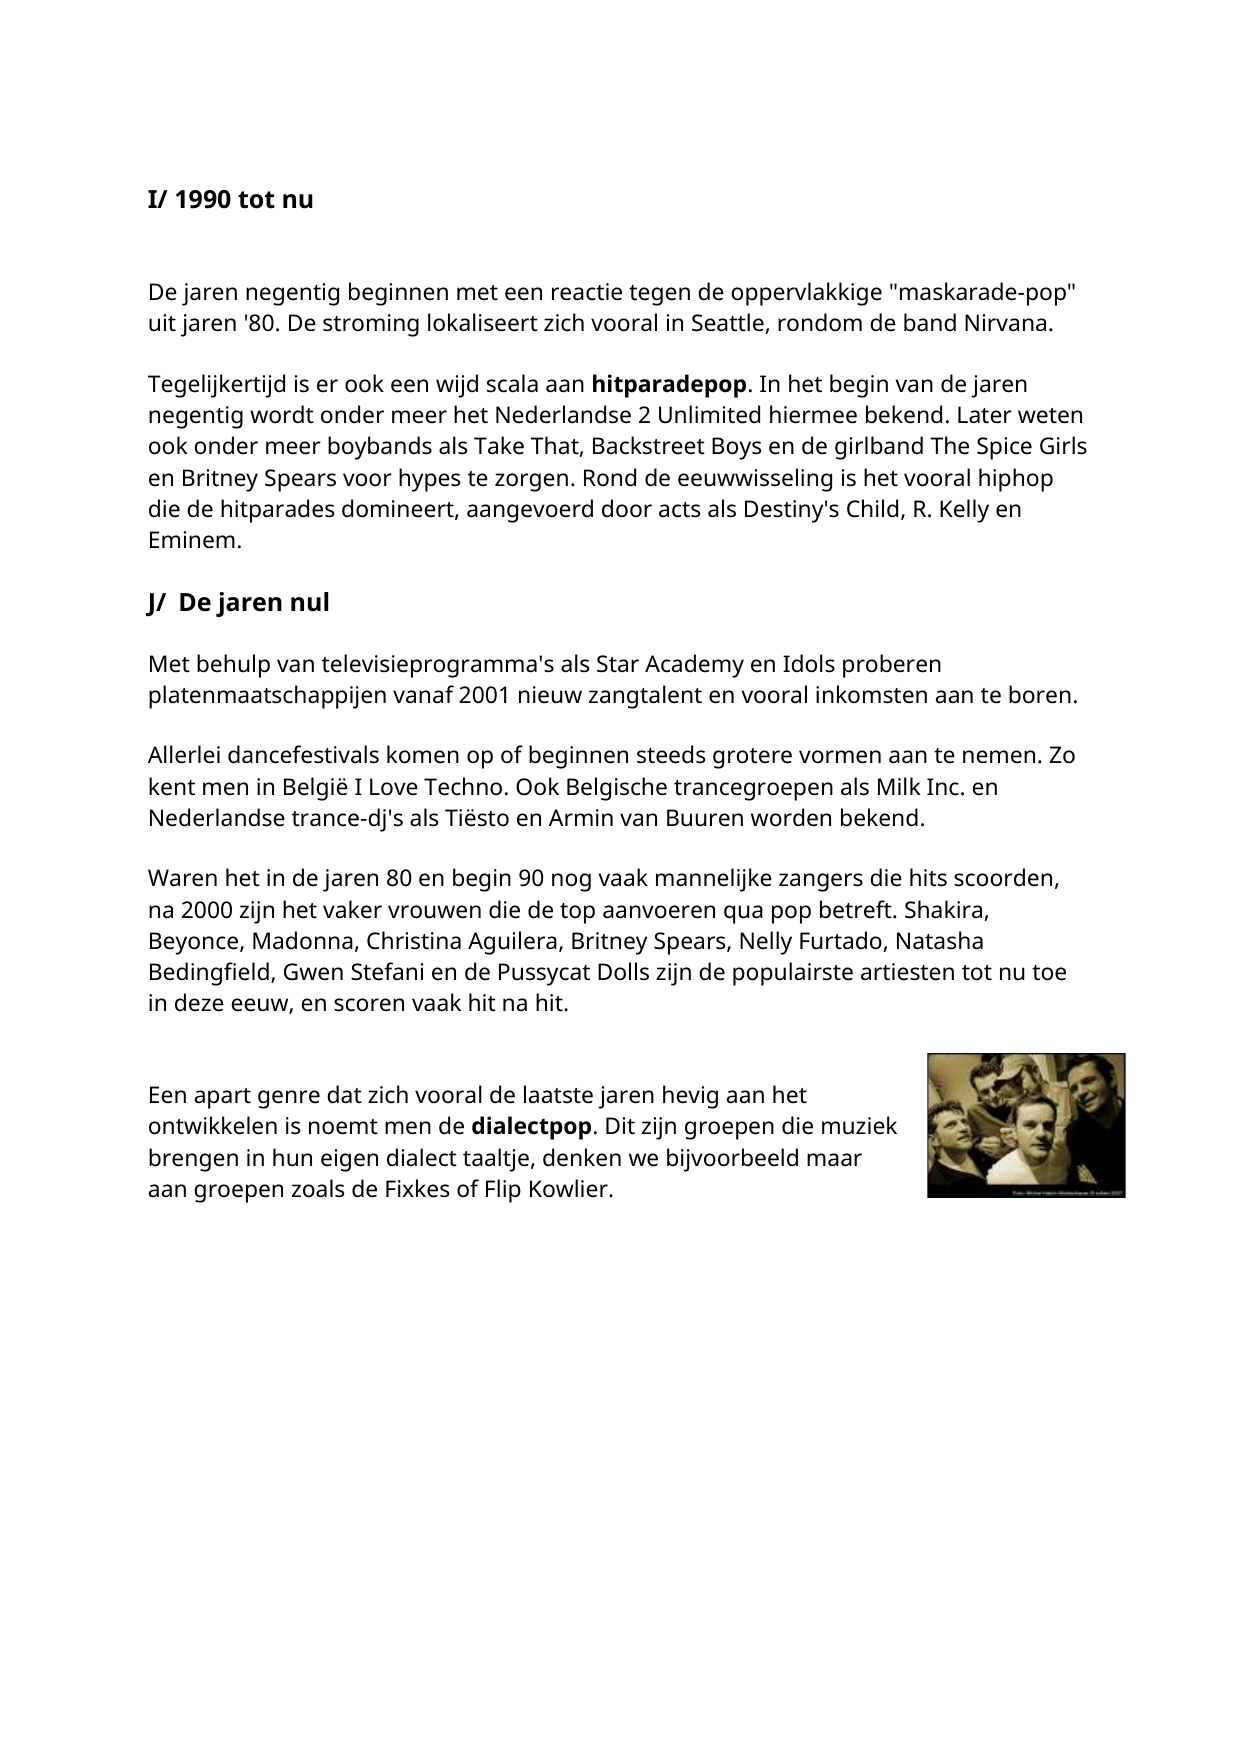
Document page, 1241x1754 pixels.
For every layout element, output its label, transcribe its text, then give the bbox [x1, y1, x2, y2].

text Een apart genre dat zich vooral de laatste jaren hevig aan het ontwikkelen is noemt men de dialectpop. Dit zijn groepen die muziek brengen in hun eigen dialect taaltje, denken we bijvoorbeeld maar aan groepen zoals de Fixkes of Flip Kowlier. [148, 1079, 1093, 1204]
text Met behulp van televisieprogramma's als Star Academy en Idols proberen platenmaatschappijen vanaf 2001 nieuw zangtalent en vooral inkomsten aan te boren. [148, 648, 1093, 710]
text I/ 1990 tot nu [148, 182, 1093, 216]
text Allerlei dancefestivals komen op of beginnen steeds grotere vormen aan te nemen. Zo kent men in België I Love Techno. Ook Belgische trancegroepen als Milk Inc. en Nederlandse trance-dj's als Tiësto en Armin van Buuren worden bekend. [148, 739, 1093, 833]
text Tegelijkertijd is er ook een wijd scala aan hitparadepop. In het begin van de jaren negentig wordt onder meer het Nederlandse 2 Unlimited hiermee bekend. Later weten ook onder meer boybands als Take That, Backstreet Boys en de girlband The Spice Girls en Britney Spears voor hypes te zorgen. Rond de eeuwwisseling is het vooral hiphop die de hitparades domineert, aangevoerd door acts als Destiny's Child, R. Kelly en Eminem. [148, 368, 1093, 555]
text Waren het in de jaren 80 en begin 90 nog vaak mannelijke zangers die hits scoorden, na 2000 zijn het vaker vrouwen die de top aanvoeren qua pop betreft. Shakira, Beyonce, Madonna, Christina Aguilera, Britney Spears, Nelly Furtado, Natasha Bedingfield, Gwen Stefani en de Pussycat Dolls zijn de populairste artiesten tot nu toe in deze eeuw, en scoren vaak hit na hit. [148, 862, 1093, 1018]
text J/ De jaren nul [148, 584, 1093, 618]
picture [927, 1053, 1126, 1198]
text De jaren negentig beginnen met een reactie tegen de oppervlakkige "maskarade-pop" uit jaren '80. De stroming lokaliseert zich vooral in Seattle, rondom de band Nirvana. [148, 276, 1093, 339]
